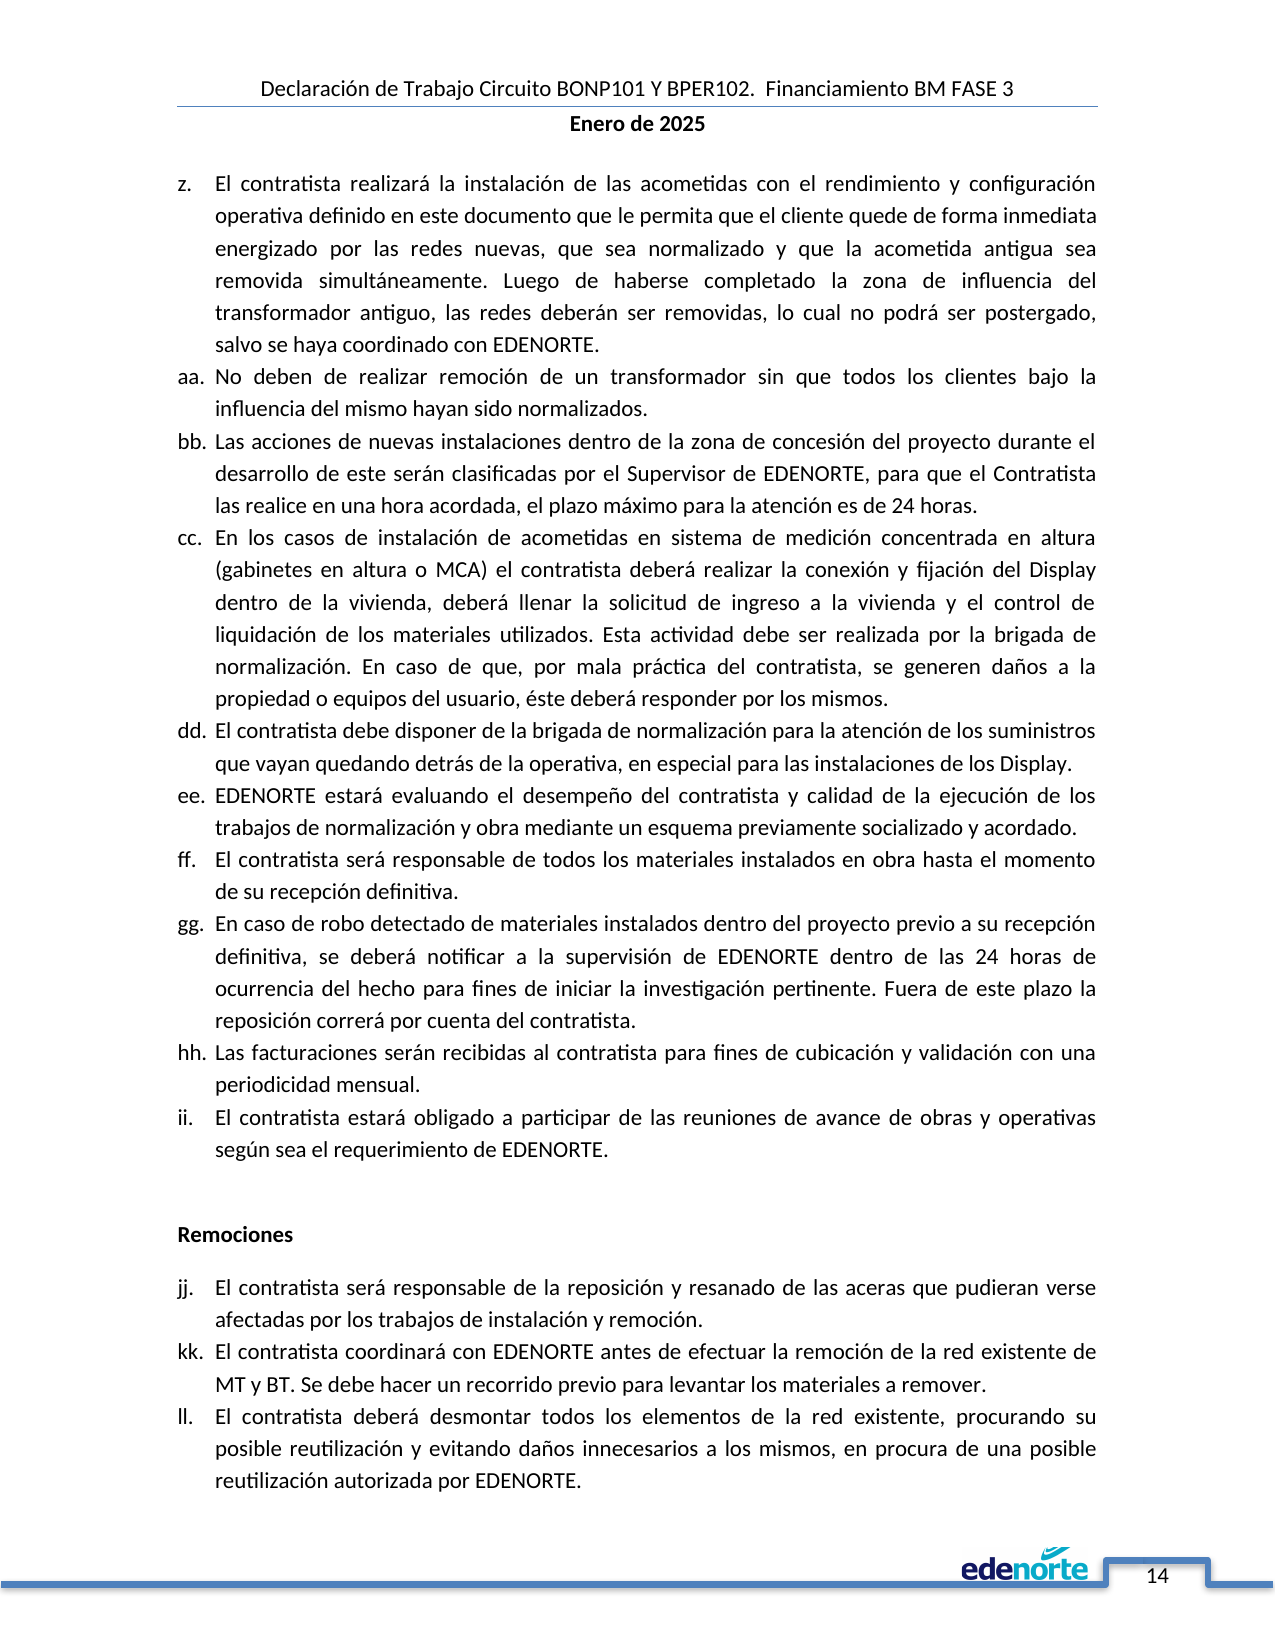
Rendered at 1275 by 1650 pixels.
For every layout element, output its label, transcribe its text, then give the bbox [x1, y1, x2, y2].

list El contratista deberá desmontar todos los elementos de la red existente, procurando su posible reutilización y evitando daños innecesarios a los mismos, en procura de una posible reutilización autorizada por EDENORTE. [177, 1402, 1098, 1494]
list El contratista realizará la instalación de las acometidas con el rendimiento y configuración operativa definido en este documento que le permita que el cliente quede de forma inmediata energizado por las redes nuevas, que sea normalizado y que la acometida antigua sea removida simultáneamente. Luego de haberse completado la zona de influencia del transformador antiguo, las redes deberán ser removidas, lo cual no podrá ser postergado, salvo se haya coordinado con EDENORTE. [177, 169, 1098, 358]
list Las facturaciones serán recibidas al contratista para fines de cubicación y validación con una periodicidad mensual. [177, 1038, 1098, 1098]
list El contratista será responsable de la reposición y resanado de las aceras que pudieran verse afectadas por los trabajos de instalación y remoción. [177, 1273, 1098, 1333]
picture [961, 1547, 1088, 1580]
list Las acciones de nuevas instalaciones dentro de la zona de concesión del proyecto durante el desarrollo de este serán clasificadas por el Supervisor de EDENORTE, para que el Contratista las realice en una hora acordada, el plazo máximo para la atención es de 24 horas. [177, 427, 1098, 519]
list En los casos de instalación de acometidas en sistema de medición concentrada en altura (gabinetes en altura o MCA) el contratista deberá realizar la conexión y fijación del Display dentro de la vivienda, deberá llenar la solicitud de ingreso a la vivienda y el control de liquidación de los materiales utilizados. Esta actividad debe ser realizada por la brigada de normalización. En caso de que, por mala práctica del contratista, se generen daños a la propiedad o equipos del usuario, éste deberá responder por los mismos. [177, 523, 1098, 712]
list No deben de realizar remoción de un transformador sin que todos los clientes bajo la influencia del mismo hayan sido normalizados. [177, 362, 1098, 423]
list El contratista debe disponer de la brigada de normalización para la atención de los suministros que vayan quedando detrás de la operativa, en especial para las instalaciones de los Display. [177, 716, 1098, 777]
list El contratista será responsable de todos los materiales instalados en obra hasta el momento de su recepción definitiva. [177, 845, 1098, 905]
list En caso de robo detectado de materiales instalados dentro del proyecto previo a su recepción definitiva, se deberá notificar a la supervisión de EDENORTE dentro de las 24 horas de ocurrencia del hecho para fines de iniciar la investigación pertinente. Fuera de este plazo la reposición correrá por cuenta del contratista. [177, 909, 1098, 1034]
text Remociones [177, 1220, 1098, 1248]
list El contratista coordinará con EDENORTE antes de efectuar la remoción de la red existente de MT y BT. Se debe hacer un recorrido previo para levantar los materiales a remover. [177, 1337, 1098, 1398]
list El contratista estará obligado a participar de las reuniones de avance de obras y operativas según sea el requerimiento de EDENORTE. [177, 1103, 1098, 1163]
list EDENORTE estará evaluando el desempeño del contratista y calidad de la ejecución de los trabajos de normalización y obra mediante un esquema previamente socializado y acordado. [177, 781, 1098, 841]
